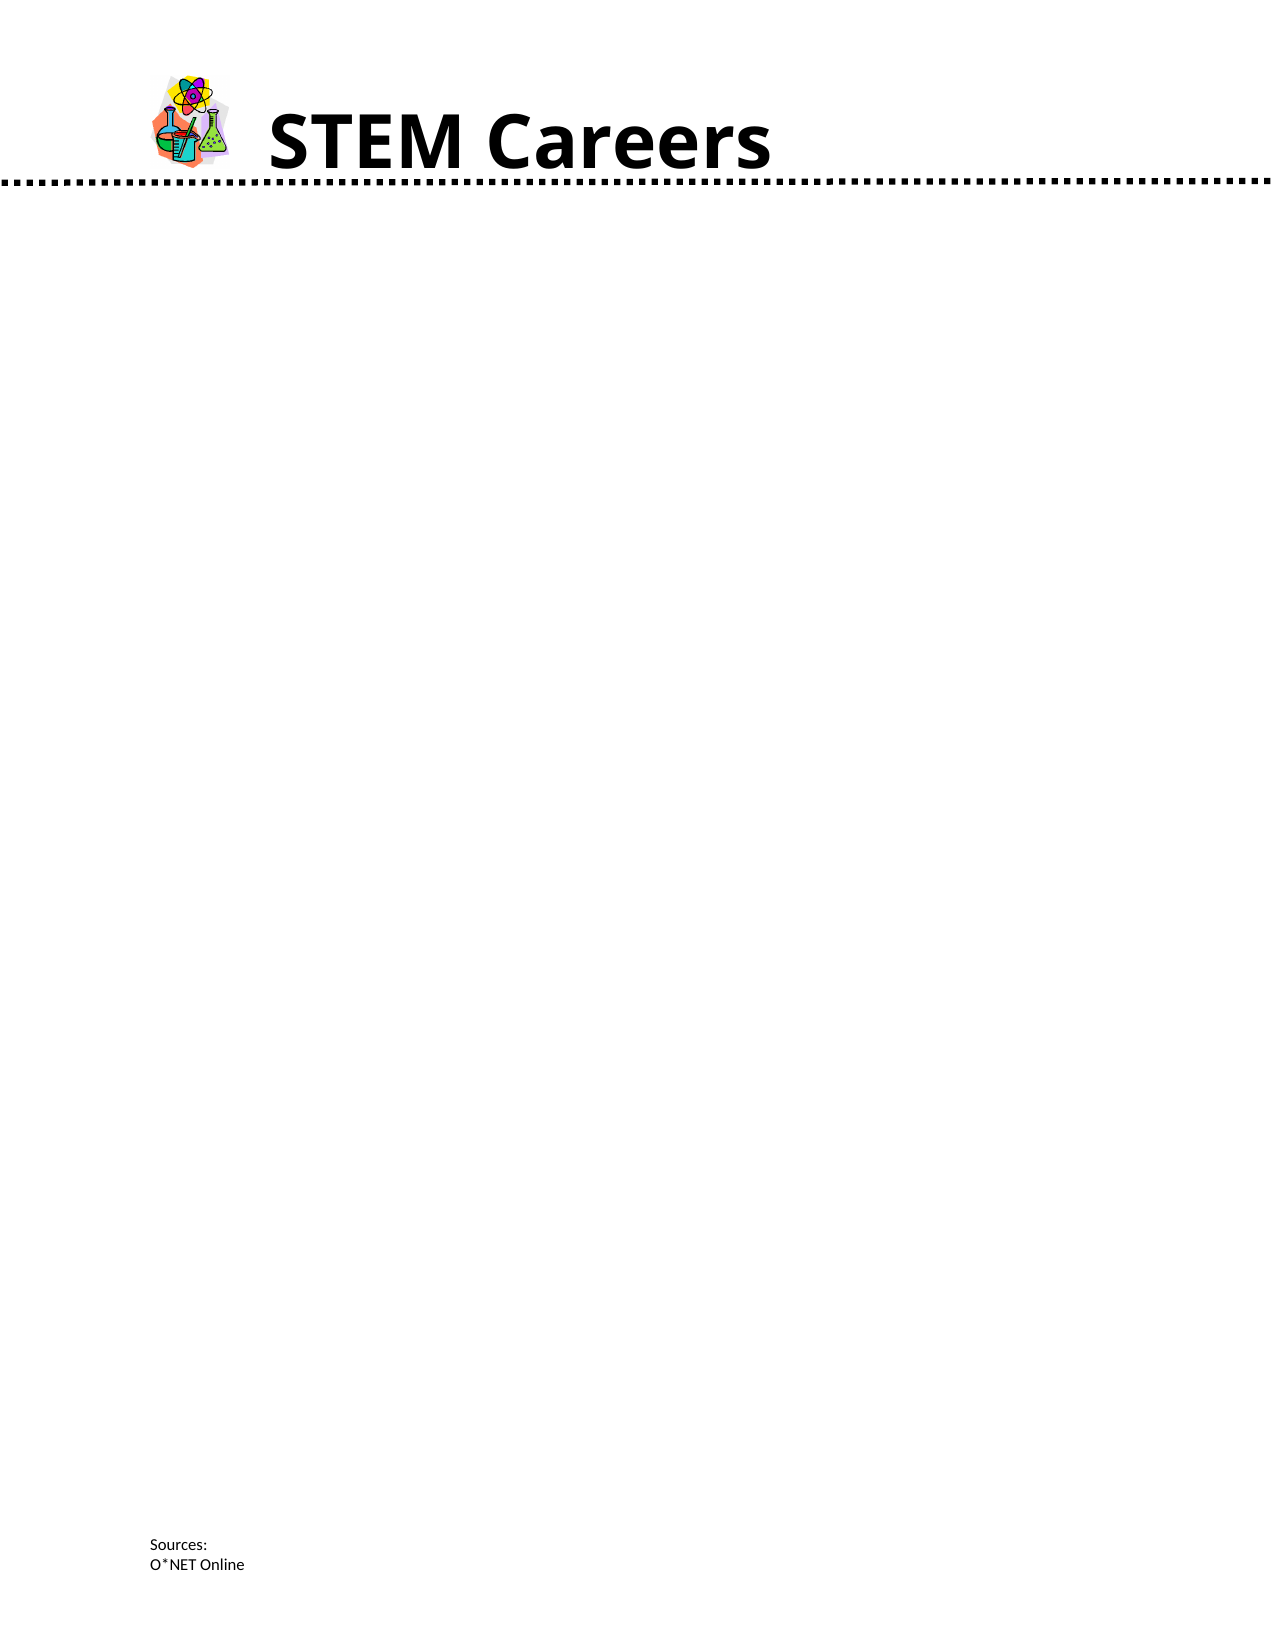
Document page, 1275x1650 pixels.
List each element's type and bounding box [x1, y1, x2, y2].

picture [150, 75, 230, 169]
